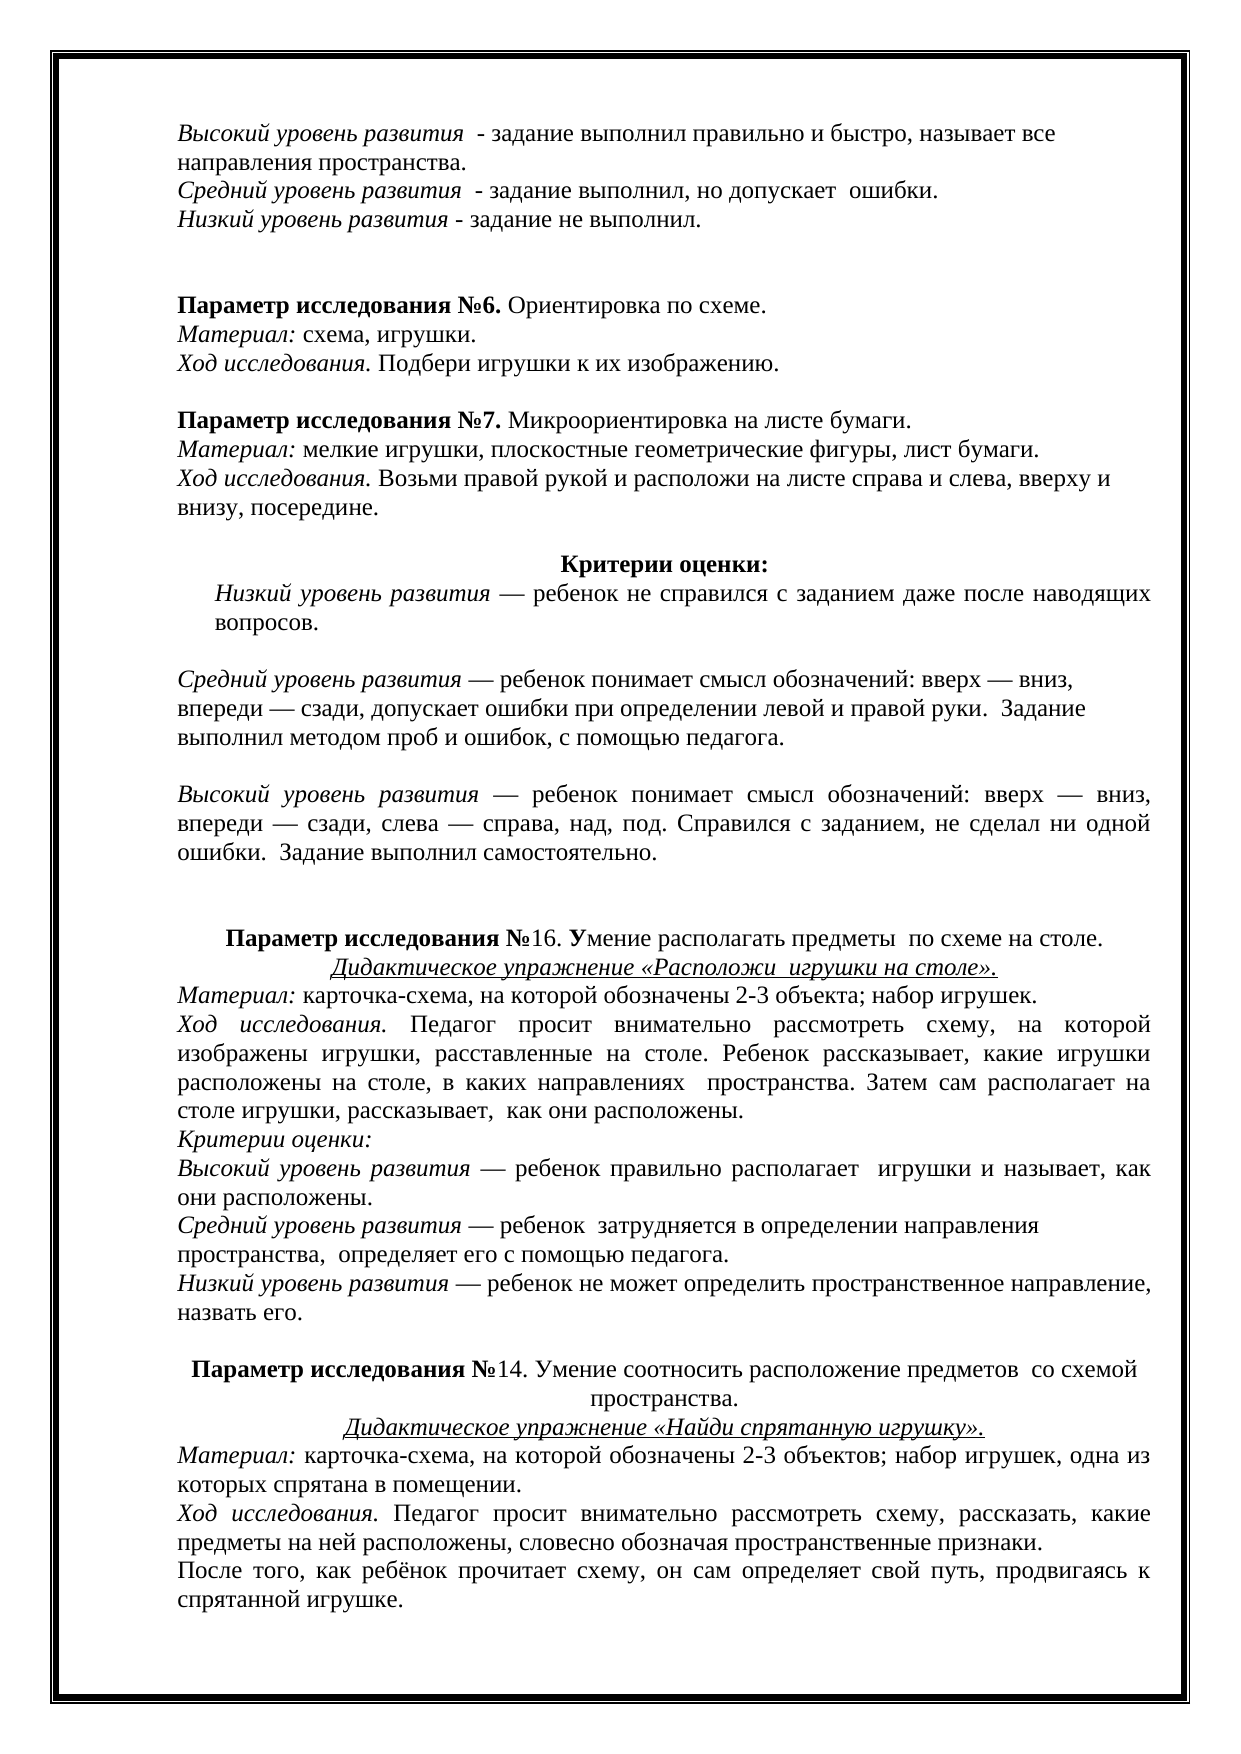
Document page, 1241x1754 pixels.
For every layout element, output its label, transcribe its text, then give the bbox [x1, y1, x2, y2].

text Ход исследования. Педагог просит внимательно рассмотреть схему, рассказать, какие предметы на ней расположены, словесно обозначая пространственные признаки. [177, 1498, 1152, 1556]
text Параметр исследования №14. Умение соотносить расположение предметов со схемой пространства. [177, 1354, 1152, 1412]
text После того, как ребёнок прочитает схему, он сам определяет свой путь, продвигаясь к спрятанной игрушке. [177, 1556, 1152, 1613]
text Материал: карточка-схема, на которой обозначены 2-3 объектов; набор игрушек, одна из которых спрятана в помещении. [177, 1441, 1152, 1498]
text Высокий уровень развития — ребенок правильно располагает игрушки и называет, как они расположены. [177, 1153, 1152, 1211]
text Материал: схема, игрушки. [177, 319, 1152, 348]
text Низкий уровень развития — ребенок не справился с заданием даже после наводящих вопросов. [214, 578, 1152, 636]
text Дидактическое упражнение «Расположи игрушки на столе». [177, 952, 1152, 981]
text Материал: мелкие игрушки, плоскостные геометрические фигуры, лист бумаги. [177, 434, 1152, 463]
text Дидактическое упражнение «Найди спрятанную игрушку». [177, 1412, 1152, 1441]
text Критерии оценки: [177, 549, 1152, 578]
text Ход исследования. Педагог просит внимательно рассмотреть схему, на которой изображены игрушки, расставленные на столе. Ребенок рассказывает, какие игрушки расположены на столе, в каких направлениях пространства. Затем сам располагает на столе игрушки, рассказывает, как они расположены. [177, 1009, 1152, 1124]
text Критерии оценки: [177, 1124, 1152, 1153]
text Параметр исследования №16. Умение располагать предметы по схеме на столе. [177, 923, 1152, 952]
text Низкий уровень развития - задание не выполнил. [177, 204, 1152, 233]
text Высокий уровень развития - задание выполнил правильно и быстро, называет все направления пространства. [177, 118, 1152, 176]
text Ход исследования. Подбери игрушки к их изображению. [177, 348, 1152, 377]
text Средний уровень развития — ребенок понимает смысл обозначений: вверх — вниз, впереди — сзади, допускает ошибки при определении левой и правой руки. Задание выполнил методом проб и ошибок, с помощью педагога. [177, 664, 1152, 751]
text Средний уровень развития - задание выполнил, но допускает ошибки. [177, 176, 1152, 204]
text Средний уровень развития — ребенок затрудняется в определении направления пространства, определяет его с помощью педагога. [177, 1211, 1152, 1268]
text Параметр исследования №6. Ориентировка по схеме. [177, 291, 1152, 319]
text Высокий уровень развития — ребенок понимает смысл обозначений: вверх — вниз, впереди — сзади, слева — справа, над, под. Справился с заданием, не сделал ни одной ошибки. Задание выполнил самостоятельно. [177, 779, 1152, 866]
text Параметр исследования №7. Микроориентировка на листе бумаги. [177, 406, 1152, 434]
text Ход исследования. Возьми правой рукой и расположи на листе справа и слева, вверху и внизу, посередине. [177, 463, 1152, 521]
text Материал: карточка-схема, на которой обозначены 2-3 объекта; набор игрушек. [177, 981, 1152, 1009]
text Низкий уровень развития — ребенок не может определить пространственное направление, назвать его. [177, 1268, 1152, 1326]
